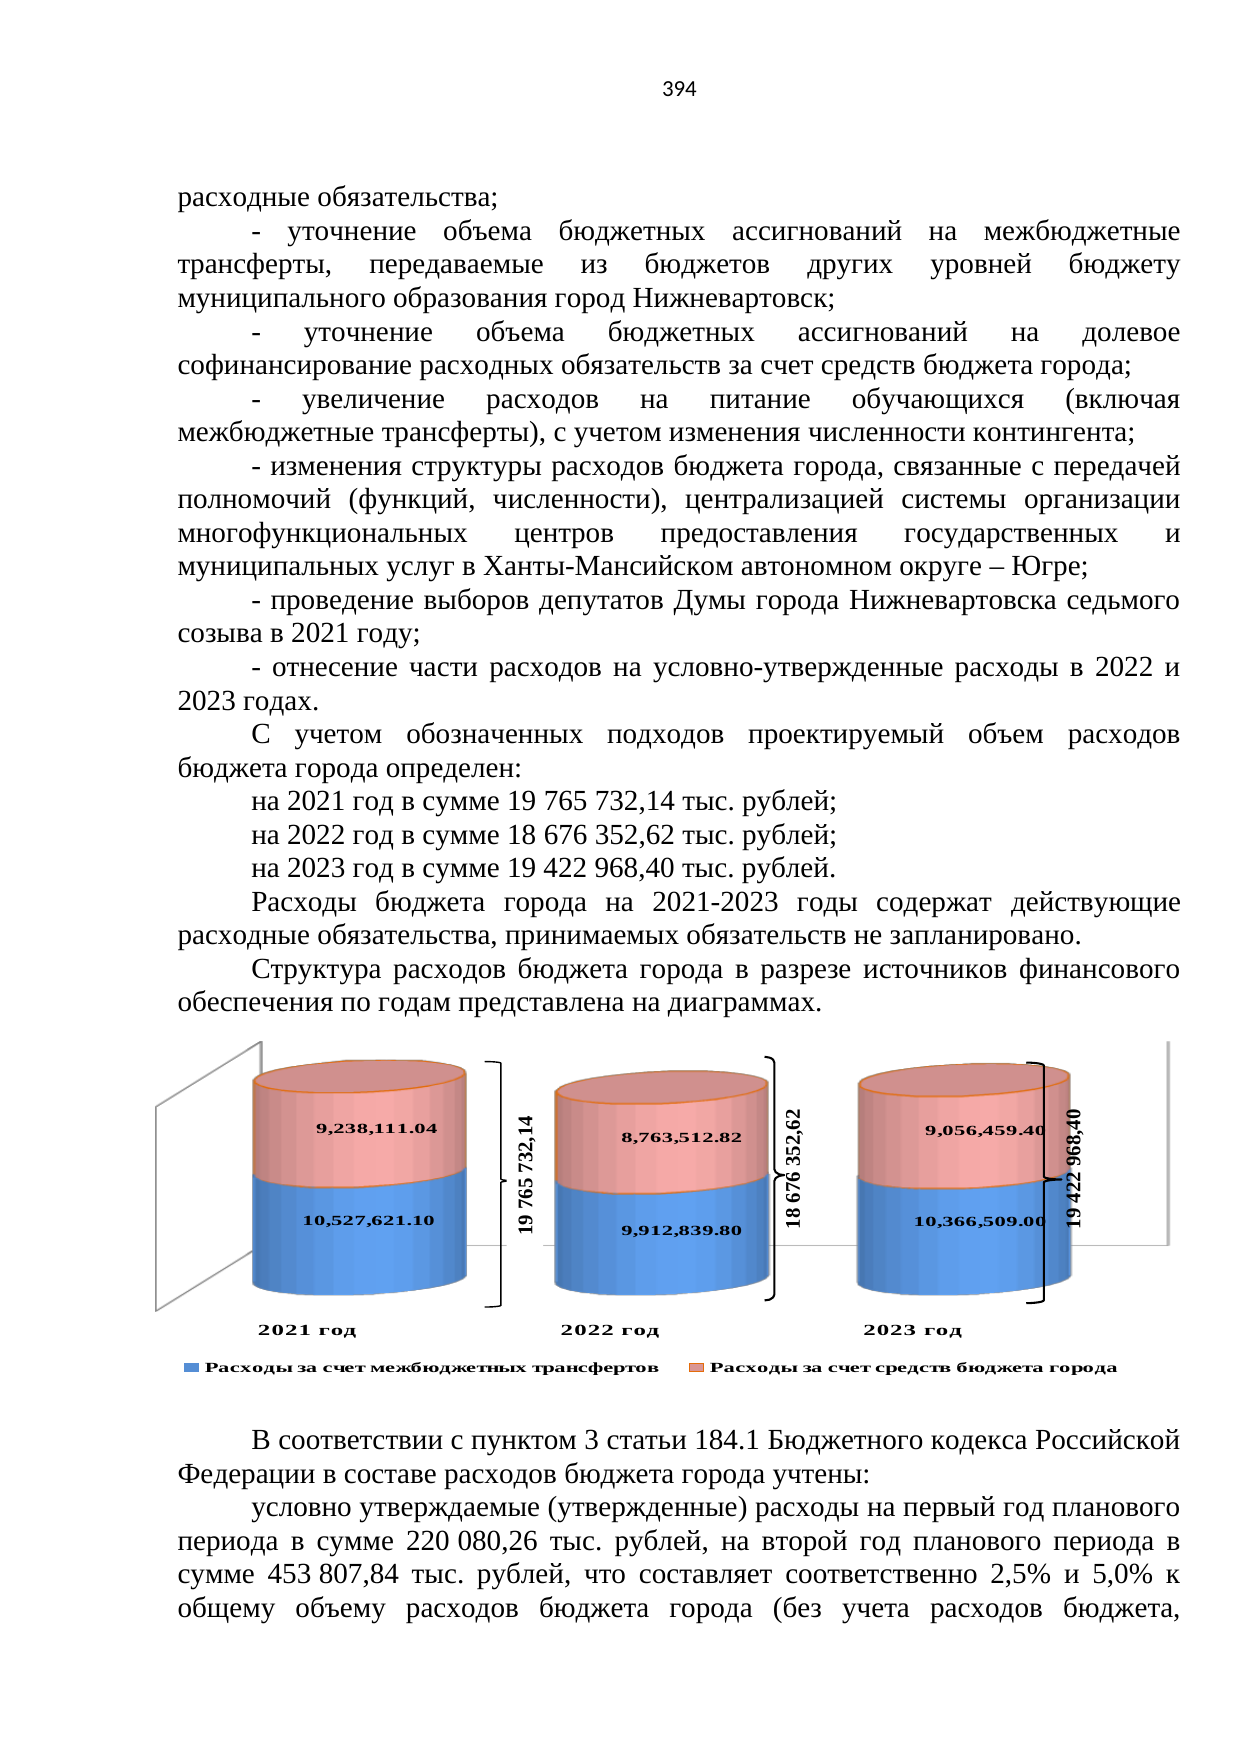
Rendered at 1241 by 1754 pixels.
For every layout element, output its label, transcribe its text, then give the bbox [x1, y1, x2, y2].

text на 2022 год в сумме 18 676 352,62 тыс. рублей; [177, 817, 1181, 850]
text на 2023 год в сумме 19 422 968,40 тыс. рублей. [177, 850, 1181, 884]
text Структура расходов бюджета города в разрезе источников финансового обеспечения по годам представлена на диаграммах. [177, 951, 1181, 1018]
text - проведение выборов депутатов Думы города Нижневартовска седьмого созыва в 2021 году; [177, 582, 1181, 649]
text - отнесение части расходов на условно-утвержденные расходы в 2022 и 2023 годах. [177, 649, 1181, 716]
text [177, 179, 1181, 213]
text С учетом обозначенных подходов проектируемый объем расходов бюджета города определен: [177, 716, 1181, 783]
text - изменения структуры расходов бюджета города, связанные с передачей полномочий (функций, численности), централизацией системы организации многофункциональных центров предоставления государственных и муниципальных услуг в Ханты-Мансийском автономном округе – Югре; [177, 448, 1181, 582]
text на 2021 год в сумме 19 765 732,14 тыс. рублей; [177, 783, 1181, 817]
text - увеличение расходов на питание обучающихся (включая межбюджетные трансферты), с учетом изменения численности контингента; [177, 381, 1181, 448]
text Расходы бюджета города на 2021-2023 годы содержат действующие расходные обязательства, принимаемых обязательств не запланировано. [177, 884, 1181, 951]
text - уточнение объема бюджетных ассигнований на долевое софинансирование расходных обязательств за счет средств бюджета города; [177, 314, 1181, 381]
text - уточнение объема бюджетных ассигнований на межбюджетные трансферты, передаваемые из бюджетов других уровней бюджету муниципального образования город Нижневартовск; [177, 213, 1181, 314]
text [177, 1489, 1181, 1623]
text В соответствии с пунктом 3 статьи 184.1 Бюджетного кодекса Российской Федерации в составе расходов бюджета города учтены: [177, 1043, 1181, 1489]
